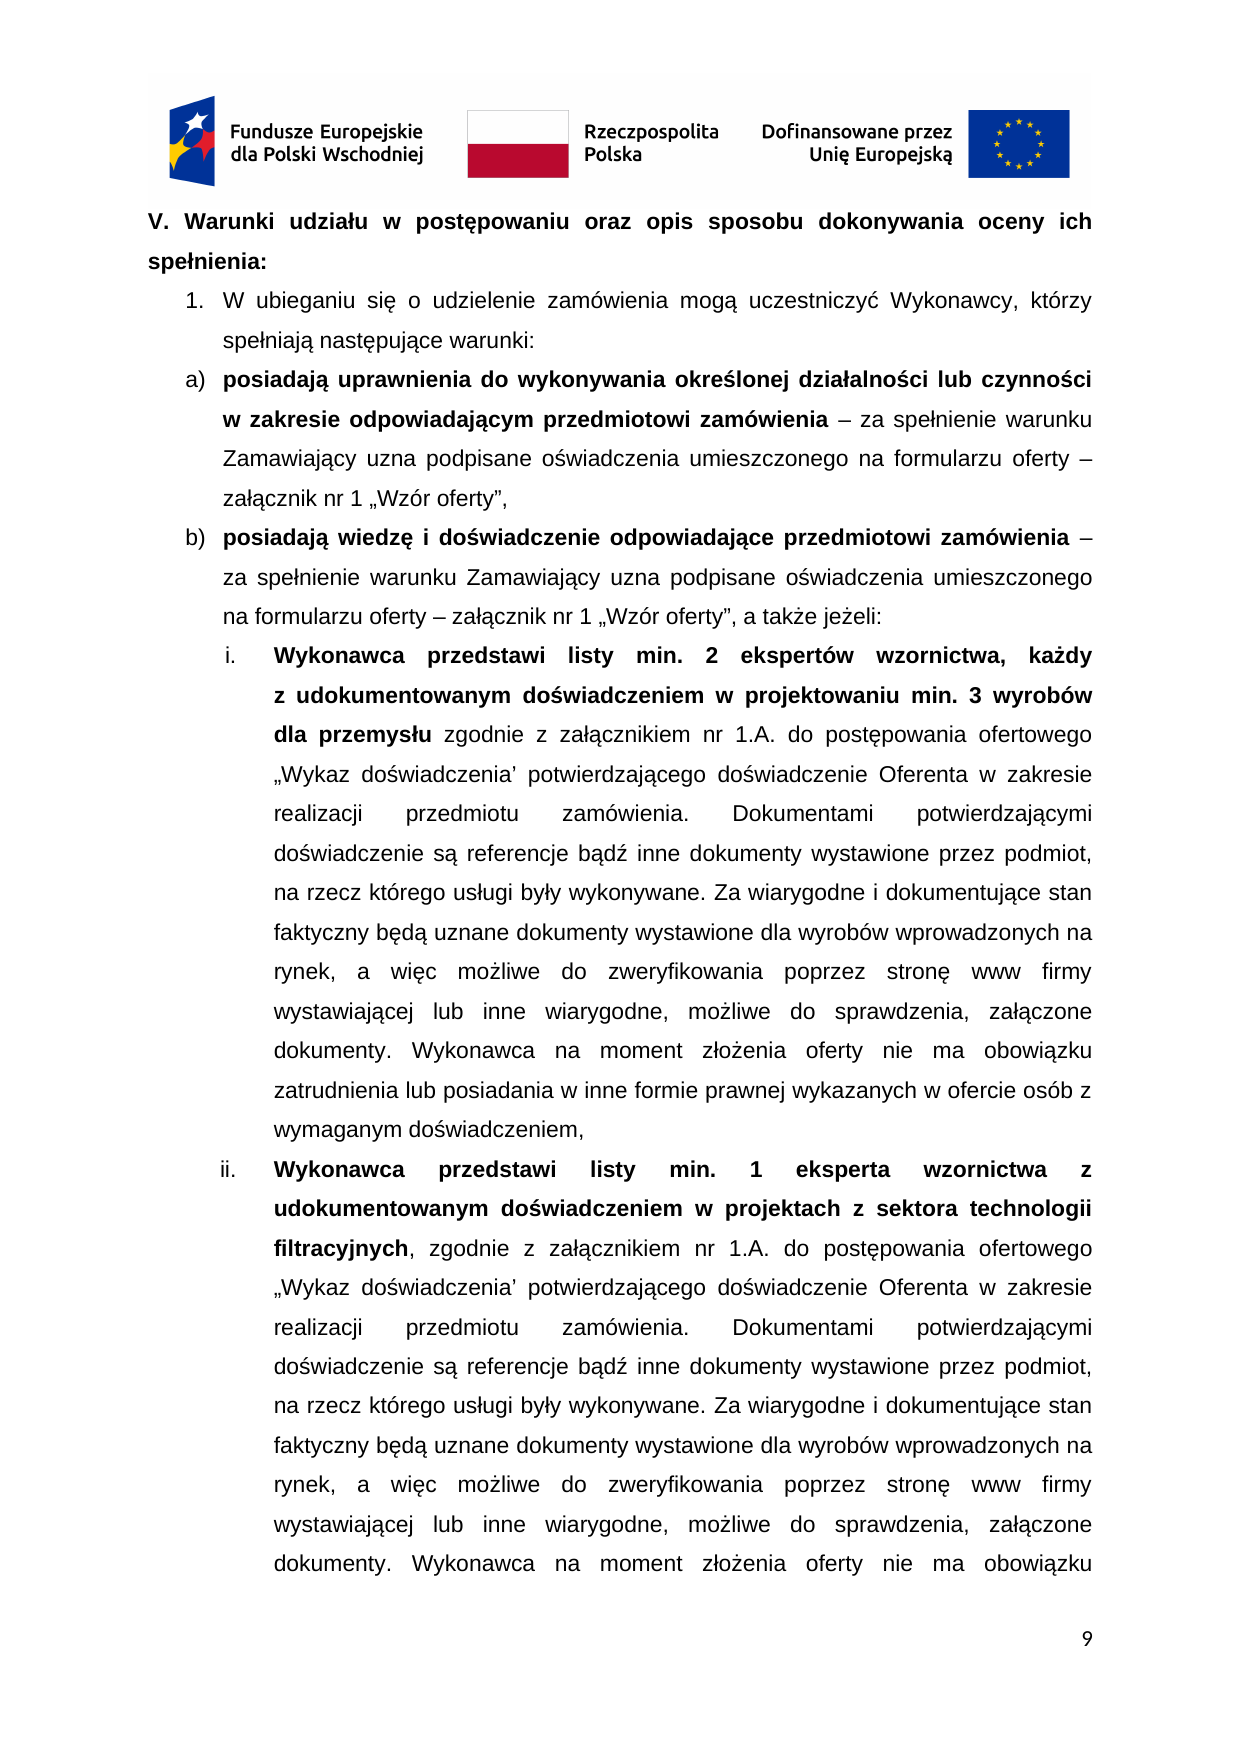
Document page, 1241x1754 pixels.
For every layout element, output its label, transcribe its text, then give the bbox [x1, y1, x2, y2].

list posiadają wiedzę i doświadczenie odpowiadające przedmiotowi zamówienia – za spełnienie warunku Zamawiający uzna podpisane oświadczenia umieszczonego na formularzu oferty – załącznik nr 1 „Wzór oferty”, a także jeżeli: [185, 524, 1093, 629]
list posiadają uprawnienia do wykonywania określonej działalności lub czynności w zakresie odpowiadającym przedmiotowi zamówienia – za spełnienie warunku Zamawiający uzna podpisane oświadczenia umieszczonego na formularzu oferty – załącznik nr 1 „Wzór oferty”, [185, 366, 1093, 511]
list Wykonawca przedstawi listy min. 2 ekspertów wzornictwa, każdy z udokumentowanym doświadczeniem w projektowaniu min. 3 wyrobów dla przemysłu zgodnie z załącznikiem nr 1.A. do postępowania ofertowego „Wykaz doświadczenia’ potwierdzającego doświadczenie Oferenta w zakresie realizacji przedmiotu zamówienia. Dokumentami potwierdzającymi doświadczenie są referencje bądź inne dokumenty wystawione przez podmiot, na rzecz którego usługi były wykonywane. Za wiarygodne i dokumentujące stan faktyczny będą uznane dokumenty wystawione dla wyrobów wprowadzonych na rynek, a więc możliwe do zweryfikowania poprzez stronę www firmy wystawiającej lub inne wiarygodne, możliwe do sprawdzenia, załączone dokumenty. Wykonawca na moment złożenia oferty nie ma obowiązku zatrudnienia lub posiadania w inne formie prawnej wykazanych w ofercie osób z wymaganym doświadczeniem, [236, 642, 1093, 1142]
list W ubieganiu się o udzielenie zamówienia mogą uczestniczyć Wykonawcy, którzy spełniają następujące warunki: [185, 287, 1093, 353]
text V. Warunki udziału w postępowaniu oraz opis sposobu dokonywania oceny ich spełnienia: [148, 208, 1093, 274]
picture [147, 73, 1092, 209]
